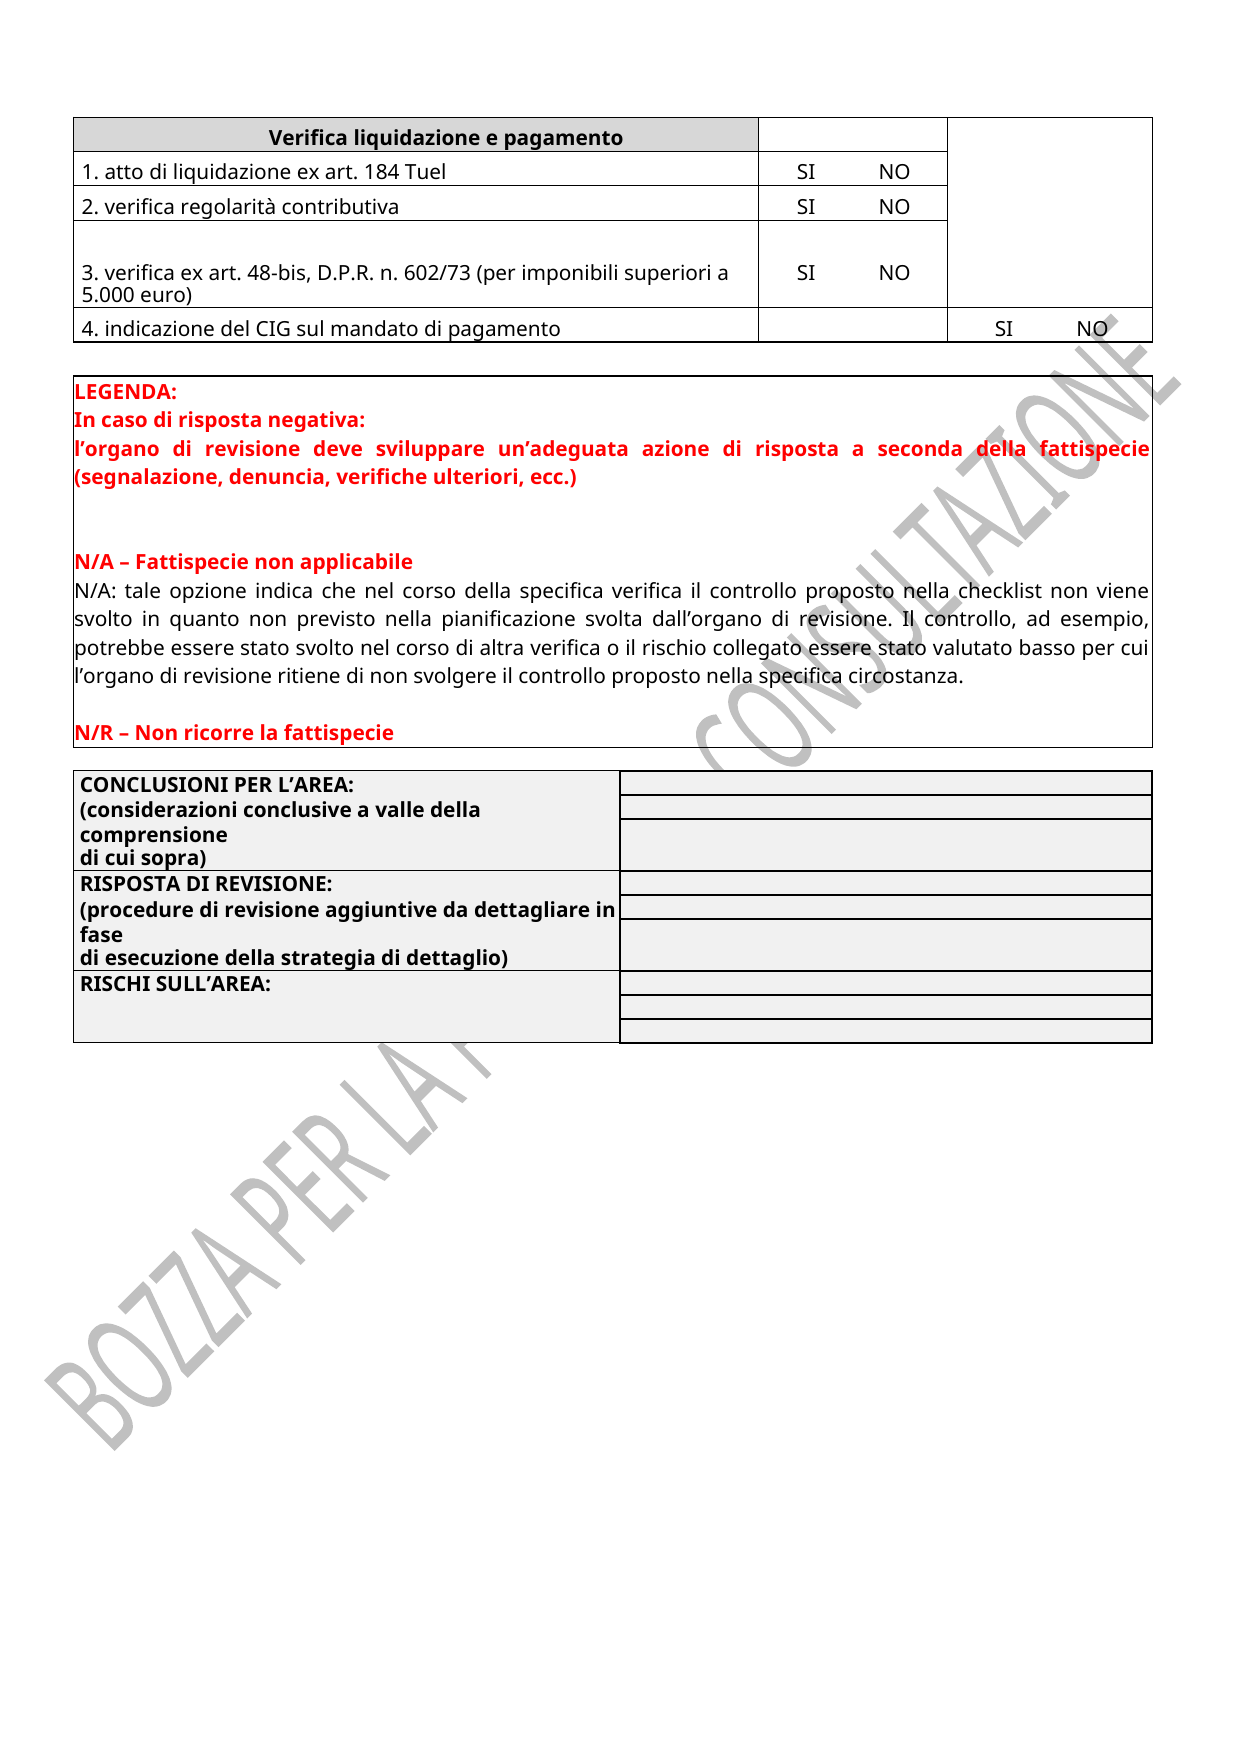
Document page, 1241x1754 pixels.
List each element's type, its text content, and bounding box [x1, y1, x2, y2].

table_cell [621, 1020, 1151, 1042]
table_cell Verifica liquidazione e pagamento [74, 118, 758, 151]
table_cell SI NO [948, 308, 1152, 341]
table_cell [74, 343, 1152, 375]
table_cell [621, 796, 1151, 818]
table_header CONCLUSIONI PER L’AREA: (considerazioni conclusive a valle della comprensione di cui sopra) [74, 771, 619, 870]
table_cell [759, 118, 947, 151]
table_cell [621, 896, 1151, 918]
table_cell LEGENDA: In caso di risposta negativa: l’organo di revisione deve sviluppare un’adeguata azione di risposta a seconda della fattispecie (segnalazione, denuncia, verifiche ulteriori, ecc.) N/A – Fattispecie non applicabile N/A: tale opzione indica che nel corso della specifica verifica il controllo proposto nella checklist non viene svolto in quanto non previsto nella pianificazione svolta dall’organo di revisione. Il controllo, ad esempio, potrebbe essere stato svolto nel corso di altra verifica o il rischio collegato essere stato valutato basso per cui l’organo di revisione ritiene di non svolgere il controllo proposto nella specifica circostanza. N/R – Non ricorre la fattispecie [74, 377, 1152, 747]
table_cell 3. verifica ex art. 48-bis, D.P.R. n. 602/73 (per imponibili superiori a 5.000 euro) [74, 221, 758, 307]
table_cell [621, 820, 1151, 870]
table_cell SI NO [759, 152, 947, 185]
table_cell SI NO [759, 221, 947, 307]
table_cell RISCHI SULL’AREA: [74, 971, 619, 1042]
table_cell [621, 872, 1151, 894]
table_cell RISPOSTA DI REVISIONE: (procedure di revisione aggiuntive da dettagliare in fase di esecuzione della strategia di dettaglio) [74, 871, 619, 970]
table_cell 2. verifica regolarità contributiva [74, 186, 758, 220]
table_cell [621, 920, 1151, 970]
table_cell [621, 972, 1151, 994]
table_header [621, 772, 1151, 794]
table_cell [621, 996, 1151, 1018]
table_cell SI NO [759, 186, 947, 220]
table_cell 4. indicazione del CIG sul mandato di pagamento [74, 308, 758, 341]
table_cell [759, 308, 947, 341]
table_cell 1. atto di liquidazione ex art. 184 Tuel [74, 152, 758, 185]
table_cell [948, 118, 1152, 307]
